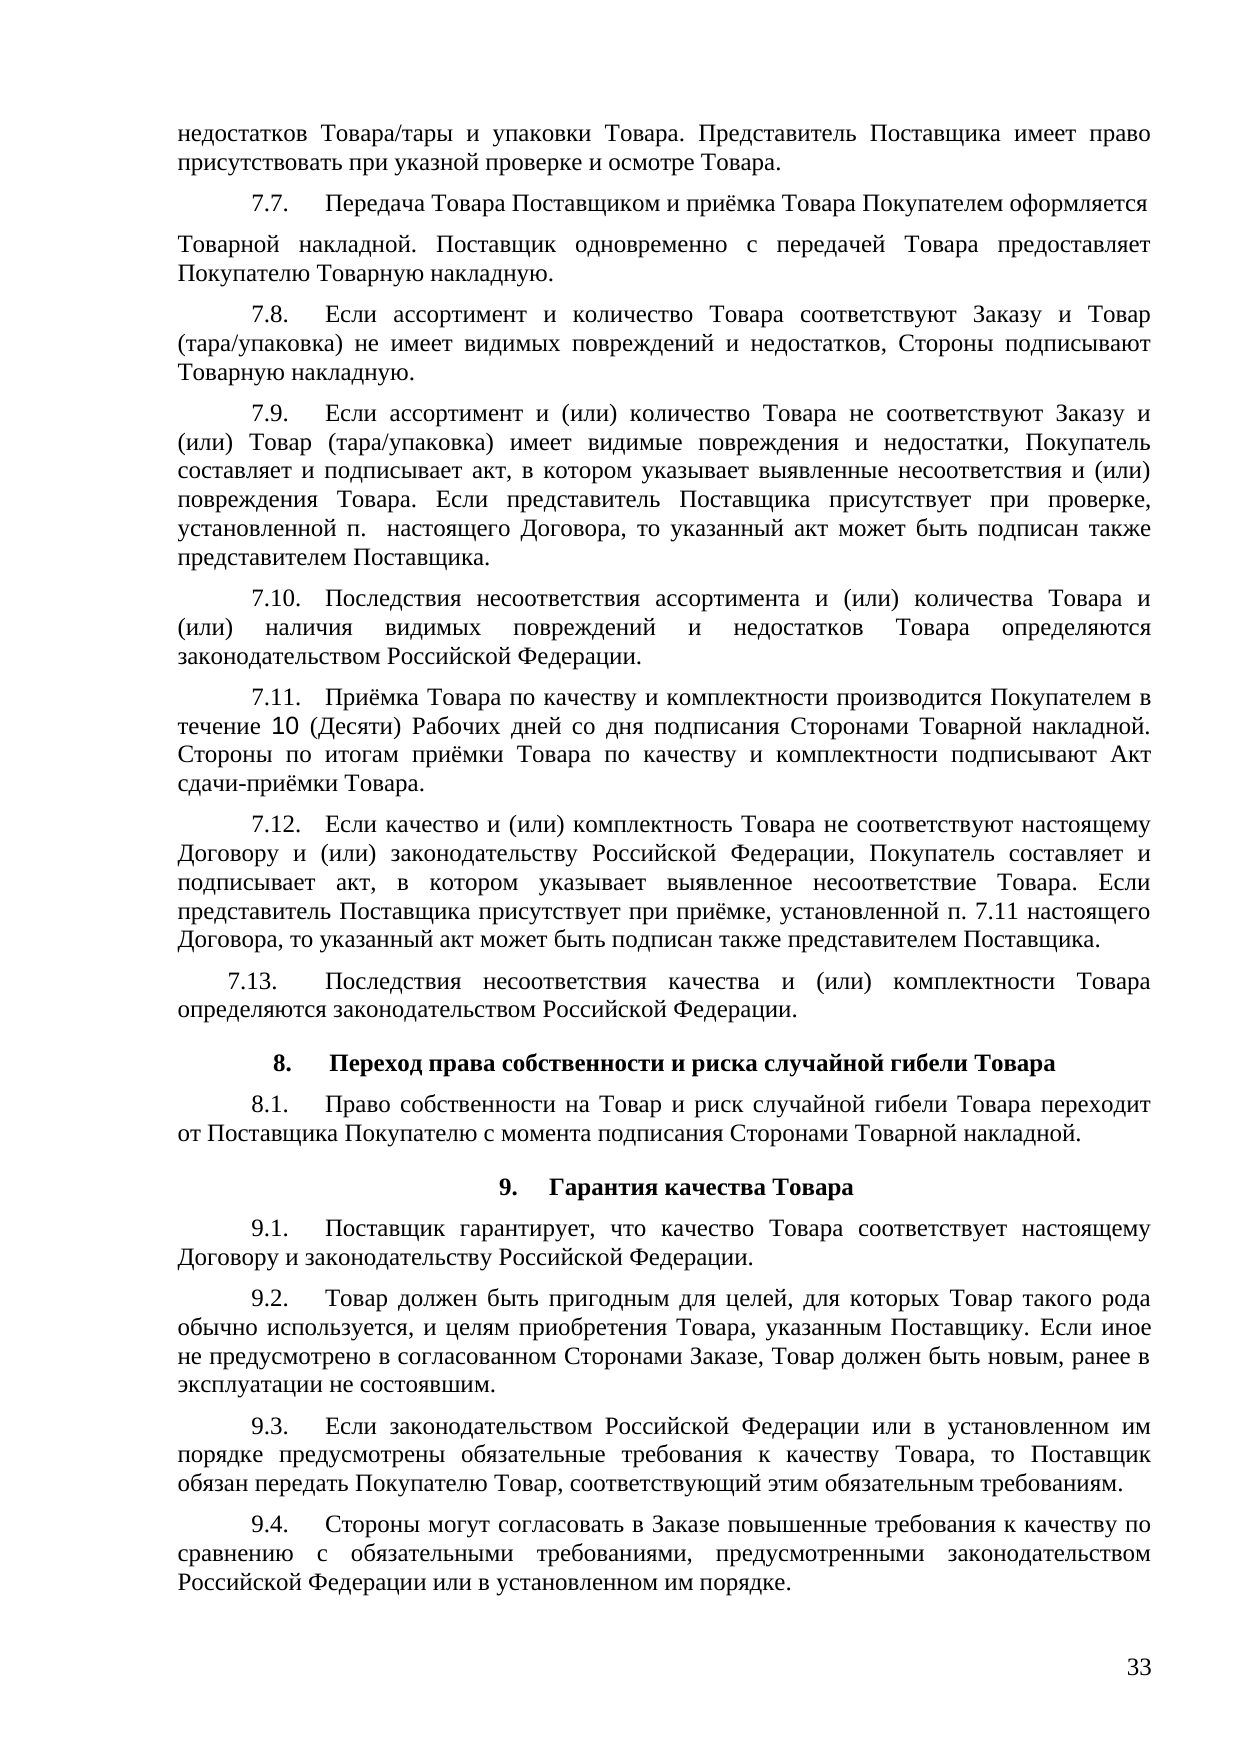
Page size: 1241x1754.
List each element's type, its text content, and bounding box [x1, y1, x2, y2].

text 7.13. Последствия несоответствия качества и (или) комплектности Товара определяются законодательством Российской Федерации. [177, 966, 1152, 1023]
text 7.11. Приёмка Товара по качеству и комплектности производится Покупателем в течение 10 (Десяти) Рабочих дней со дня подписания Сторонами Товарной накладной. Стороны по итогам приёмки Товара по качеству и комплектности подписывают Акт сдачи-приёмки Товара. [177, 682, 1152, 797]
text 9. Гарантия качества Товара [177, 1172, 1152, 1201]
text 9.1. Поставщик гарантирует, что качество Товара соответствует настоящему Договору и законодательству Российской Федерации. [177, 1213, 1152, 1271]
text 7.8. Если ассортимент и количество Товара соответствуют Заказу и Товар (тара/упаковка) не имеет видимых повреждений и недостатков, Стороны подписывают Товарную накладную. [177, 299, 1152, 386]
text 7.10. Последствия несоответствия ассортимента и (или) количества Товара и (или) наличия видимых повреждений и недостатков Товара определяются законодательством Российской Федерации. [177, 583, 1152, 669]
text 9.3. Если законодательством Российской Федерации или в установленном им порядке предусмотрены обязательные требования к качеству Товара, то Поставщик обязан передать Покупателю Товар, соответствующий этим обязательным требованиям. [177, 1411, 1152, 1497]
text 9.2. Товар должен быть пригодным для целей, для которых Товар такого рода обычно используется, и целям приобретения Товара, указанным Поставщику. Если иное не предусмотрено в согласованном Сторонами Заказе, Товар должен быть новым, ранее в эксплуатации не состоявшим. [177, 1283, 1152, 1398]
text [177, 118, 1152, 176]
text 7.12. Если качество и (или) комплектность Товара не соответствуют настоящему Договору и (или) законодательству Российской Федерации, Покупатель составляет и подписывает акт, в котором указывает выявленное несоответствие Товара. Если представитель Поставщика присутствует при приёмке, установленной п. 7.11 настоящего Договора, то указанный акт может быть подписан также представителем Поставщика. [177, 809, 1152, 953]
text 7.9. Если ассортимент и (или) количество Товара не соответствуют Заказу и (или) Товар (тара/упаковка) имеет видимые повреждения и недостатки, Покупатель составляет и подписывает акт, в котором указывает выявленные несоответствия и (или) повреждения Товара. Если представитель Поставщика присутствует при проверке, установленной п. 0 настоящего Договора, то указанный акт может быть подписан также представителем Поставщика. [177, 398, 1152, 571]
list Переход права собственности и риска случайной гибели Товара [177, 1048, 1152, 1077]
text Товарной накладной. Поставщик одновременно с передачей Товара предоставляет Покупателю Товарную накладную. [177, 229, 1152, 287]
list Право собственности на Товар и риск случайной гибели Товара переходит от Поставщика Покупателю с момента подписания Сторонами Товарной накладной. [177, 1089, 1152, 1147]
text 7.7. Передача Товара Поставщиком и приёмка Товара Покупателем оформляется [251, 188, 1152, 217]
text 9.4. Стороны могут согласовать в Заказе повышенные требования к качеству по сравнению с обязательными требованиями, предусмотренными законодательством Российской Федерации или в установленном им порядке. [177, 1509, 1152, 1596]
